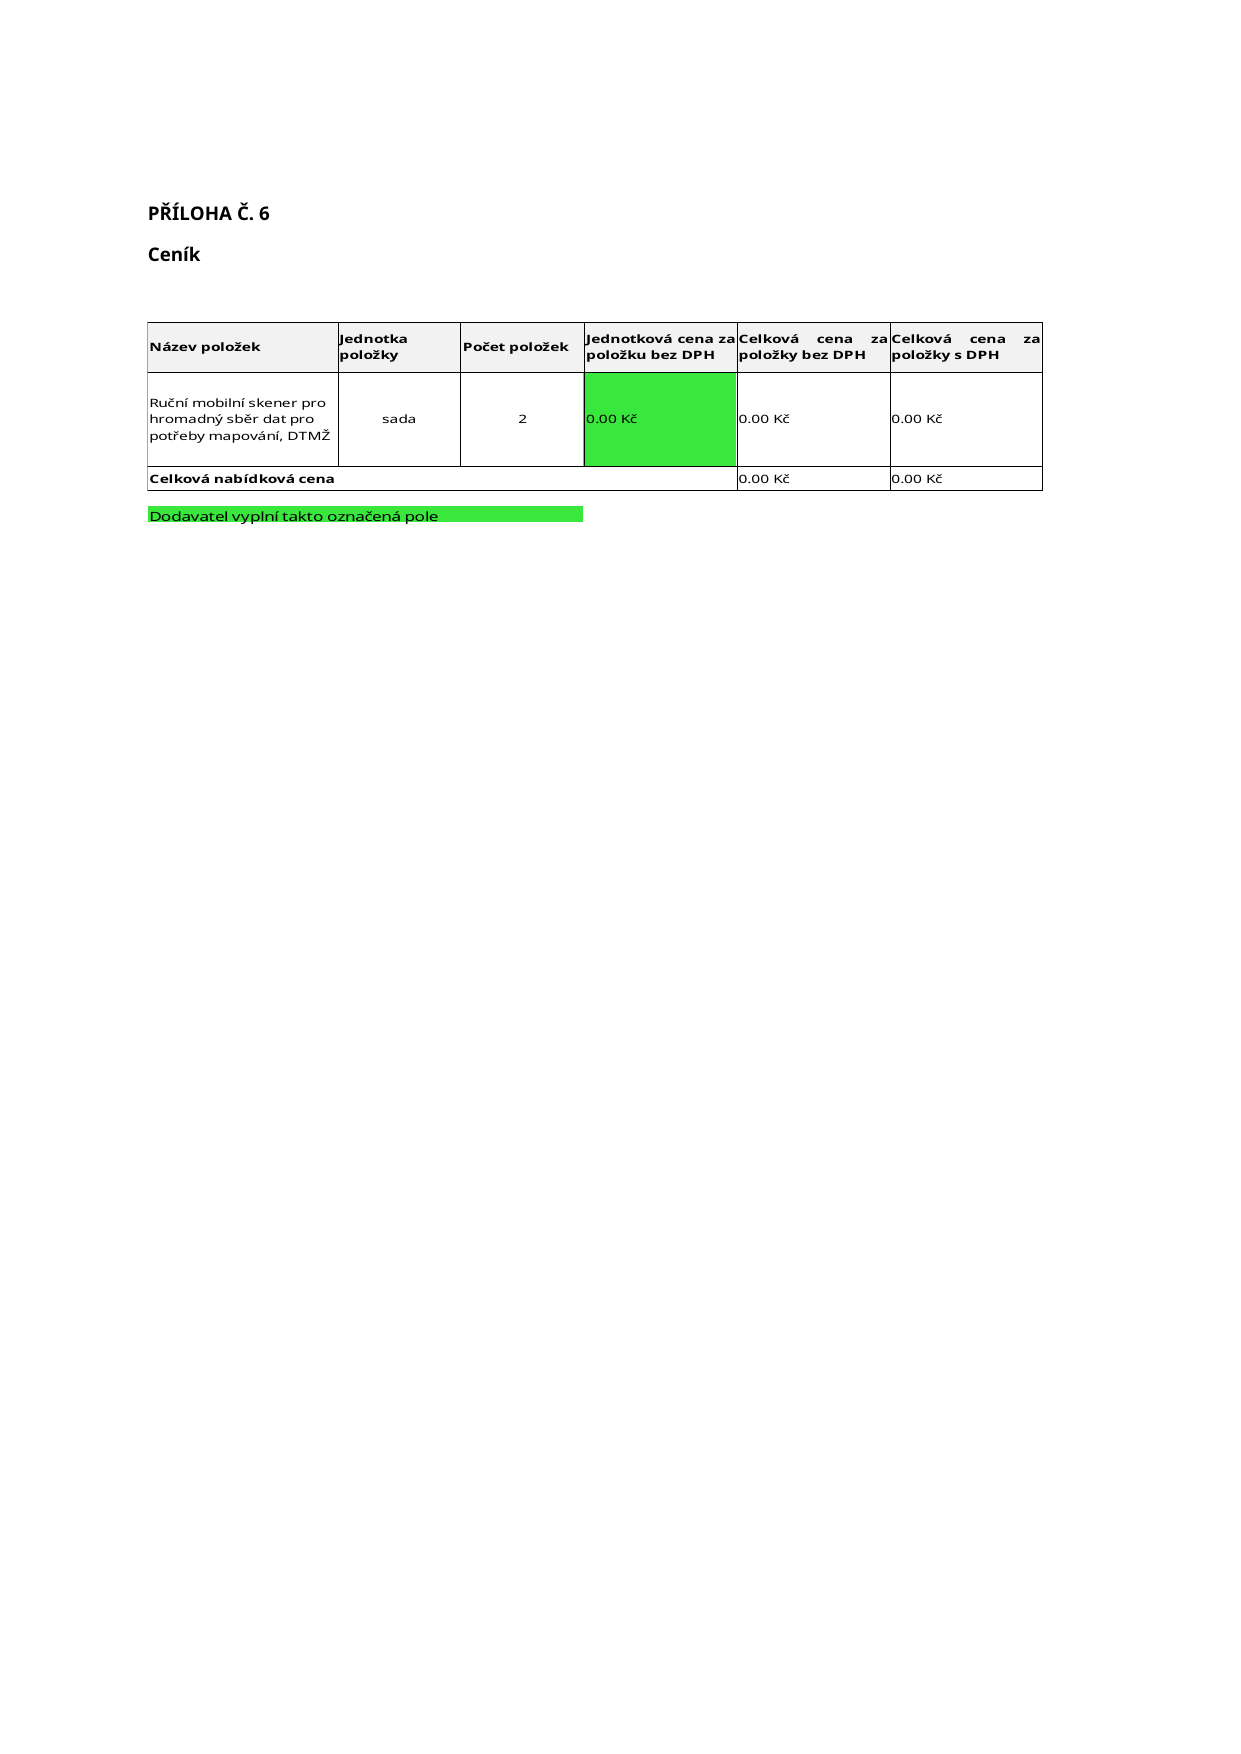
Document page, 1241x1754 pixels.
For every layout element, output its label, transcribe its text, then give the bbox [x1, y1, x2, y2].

text Příloha č. 6 [148, 201, 1093, 226]
text Ceník [148, 241, 1093, 267]
